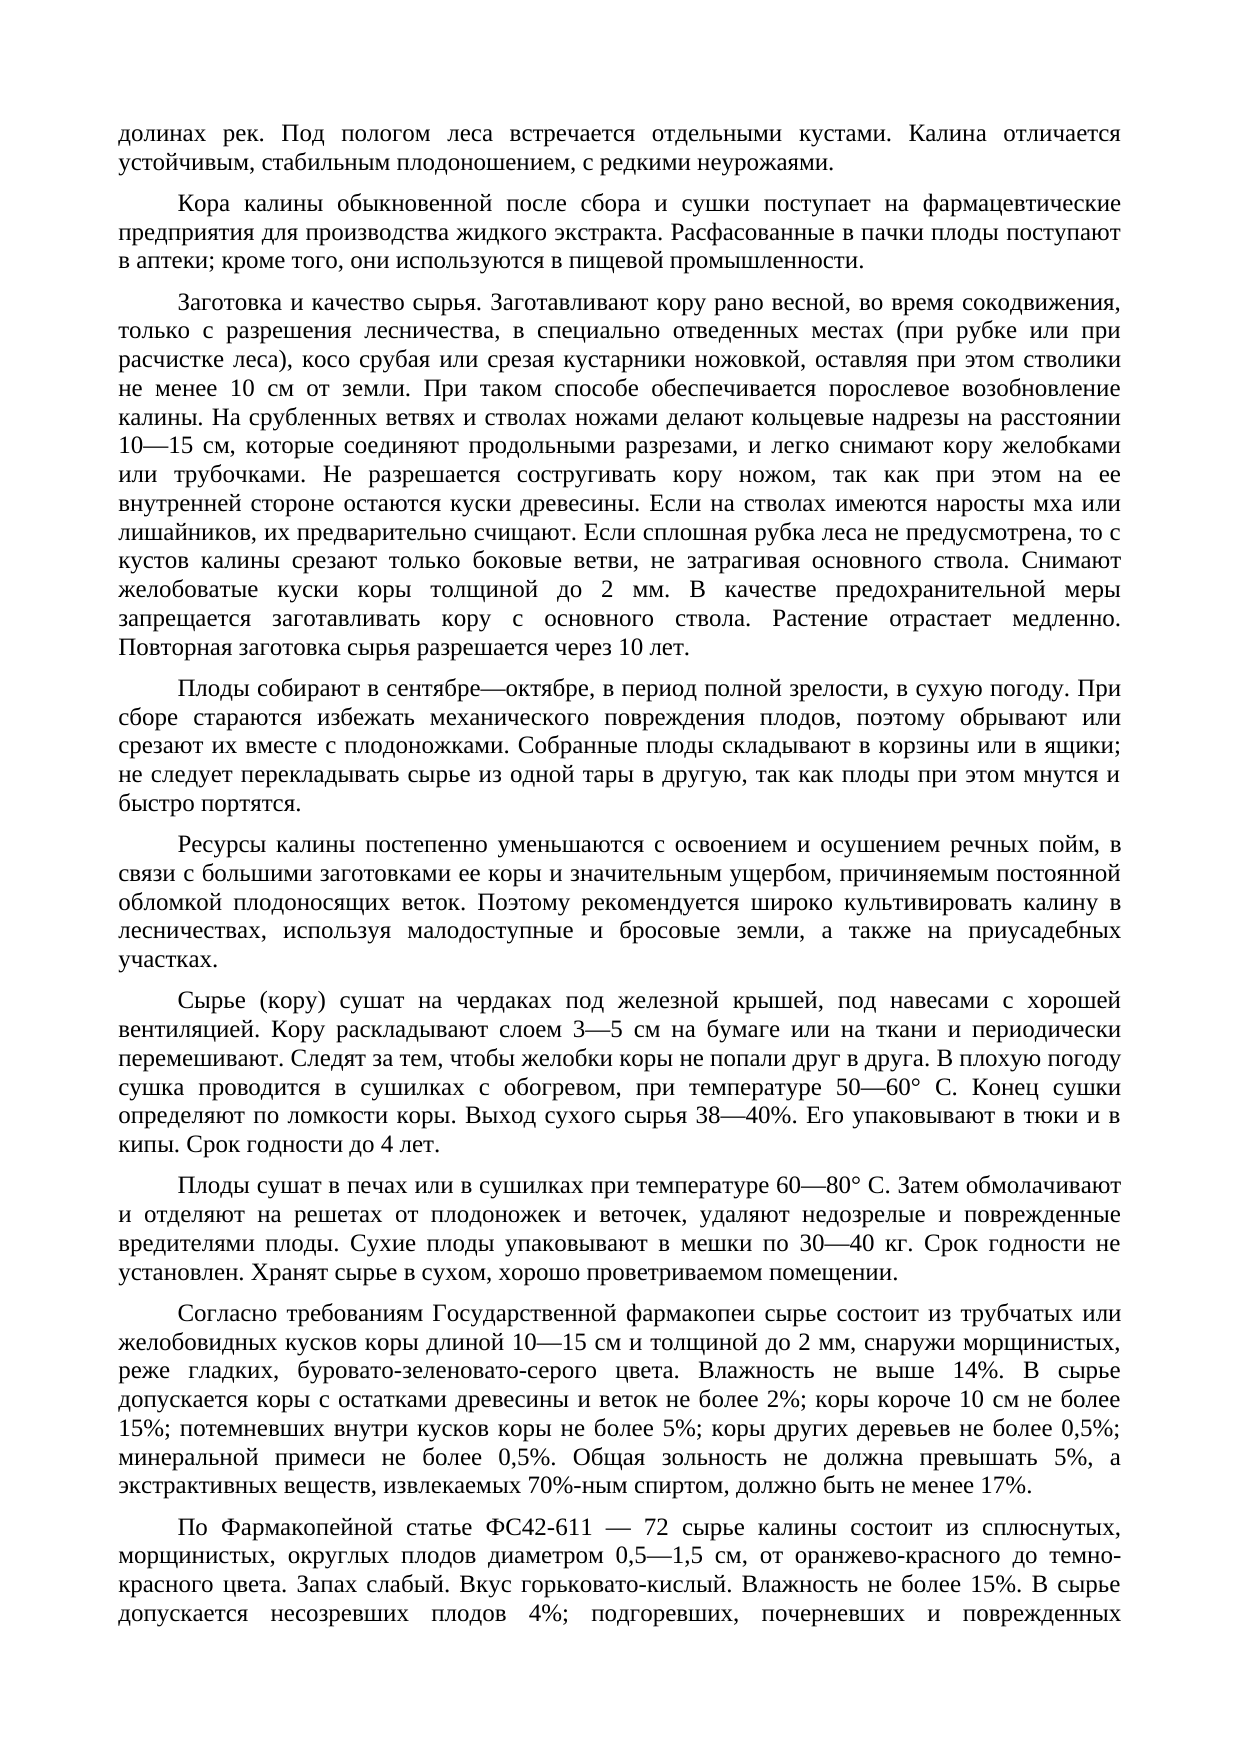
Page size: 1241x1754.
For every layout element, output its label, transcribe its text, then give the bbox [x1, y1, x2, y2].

text Кора калины обыкновенной после сбора и сушки поступает на фармацевтические предприятия для производства жидкого экстракта. Расфасованные в пачки плоды поступают в аптеки; кроме того, они используются в пищевой промышленности. [118, 188, 1122, 274]
text Сырье (кору) сушат на чердаках под железной крышей, под навесами с хорошей вентиляцией. Кору раскладывают слоем 3—5 см на бумаге или на ткани и периодически перемешивают. Следят за тем, чтобы желобки коры не попали друг в друга. В плохую погоду сушка проводится в сушилках с обогревом, при температуре 50—60° С. Конец сушки определяют по ломкости коры. Выход сухого сырья 38—40%. Его упаковывают в тюки и в кипы. Срок годности до 4 лет. [118, 986, 1122, 1158]
text Заготовка и качество сырья. Заготавливают кору рано весной, во время сокодвижения, только с разрешения лесничества, в специально отведенных местах (при рубке или при расчистке леса), косо срубая или срезая кустарники ножовкой, оставляя при этом стволики не менее 10 см от земли. При таком способе обеспечивается порослевое возобновление калины. На срубленных ветвях и стволах ножами делают кольцевые надрезы на расстоянии 10—15 см, которые соединяют продольными разрезами, и легко снимают кору желобками или трубочками. Не разрешается состругивать кору ножом, так как при этом на ее внутренней стороне остаются куски древесины. Если на стволах имеются наросты мха или лишайников, их предварительно счищают. Если сплошная рубка леса не предусмотрена, то с кустов калины срезают только боковые ветви, не затрагивая основного ствола. Снимают желобоватые куски коры толщиной до 2 мм. В качестве предохранительной меры запрещается заготавливать кору с основного ствола. Растение отрастает медленно. Повторная заготовка сырья разрешается через 10 лет. [118, 287, 1122, 661]
text Плоды сушат в печах или в сушилках при температуре 60—80° С. Затем обмолачивают и отделяют на решетах от плодоножек и веточек, удаляют недозрелые и поврежденные вредителями плоды. Сухие плоды упаковывают в мешки по 30—40 кг. Срок годности не установлен. Хранят сырье в сухом, хорошо проветриваемом помещении. [118, 1171, 1122, 1286]
text Плоды собирают в сентябре—октябре, в период полной зрелости, в сухую погоду. При сборе стараются избежать механического повреждения плодов, поэтому обрывают или срезают их вместе с плодоножками. Собранные плоды складывают в корзины или в ящики; не следует перекладывать сырье из одной тары в другую, так как плоды при этом мнутся и быстро портятся. [118, 673, 1122, 817]
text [118, 1512, 1122, 1627]
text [118, 118, 1122, 176]
text Ресурсы калины постепенно уменьшаются с освоением и осушением речных пойм, в связи с большими заготовками ее коры и значительным ущербом, причиняемым постоянной обломкой плодоносящих веток. Поэтому рекомендуется широко культивировать калину в лесничествах, используя малодоступные и бросовые земли, а также на приусадебных участках. [118, 829, 1122, 973]
text Согласно требованиям Государственной фармакопеи сырье состоит из трубчатых или желобовидных кусков коры длиной 10—15 см и толщиной до 2 мм, снаружи морщинистых, реже гладких, буровато-зеленовато-серого цвета. Влажность не выше 14%. В сырье допускается коры с остатками древесины и веток не более 2%; коры короче 10 см не более 15%; потемневших внутри кусков коры не более 5%; коры других деревьев не более 0,5%; минеральной примеси не более 0,5%. Общая зольность не должна превышать 5%, а экстрактивных веществ, извлекаемых 70%-ным спиртом, должно быть не менее 17%. [118, 1298, 1122, 1499]
